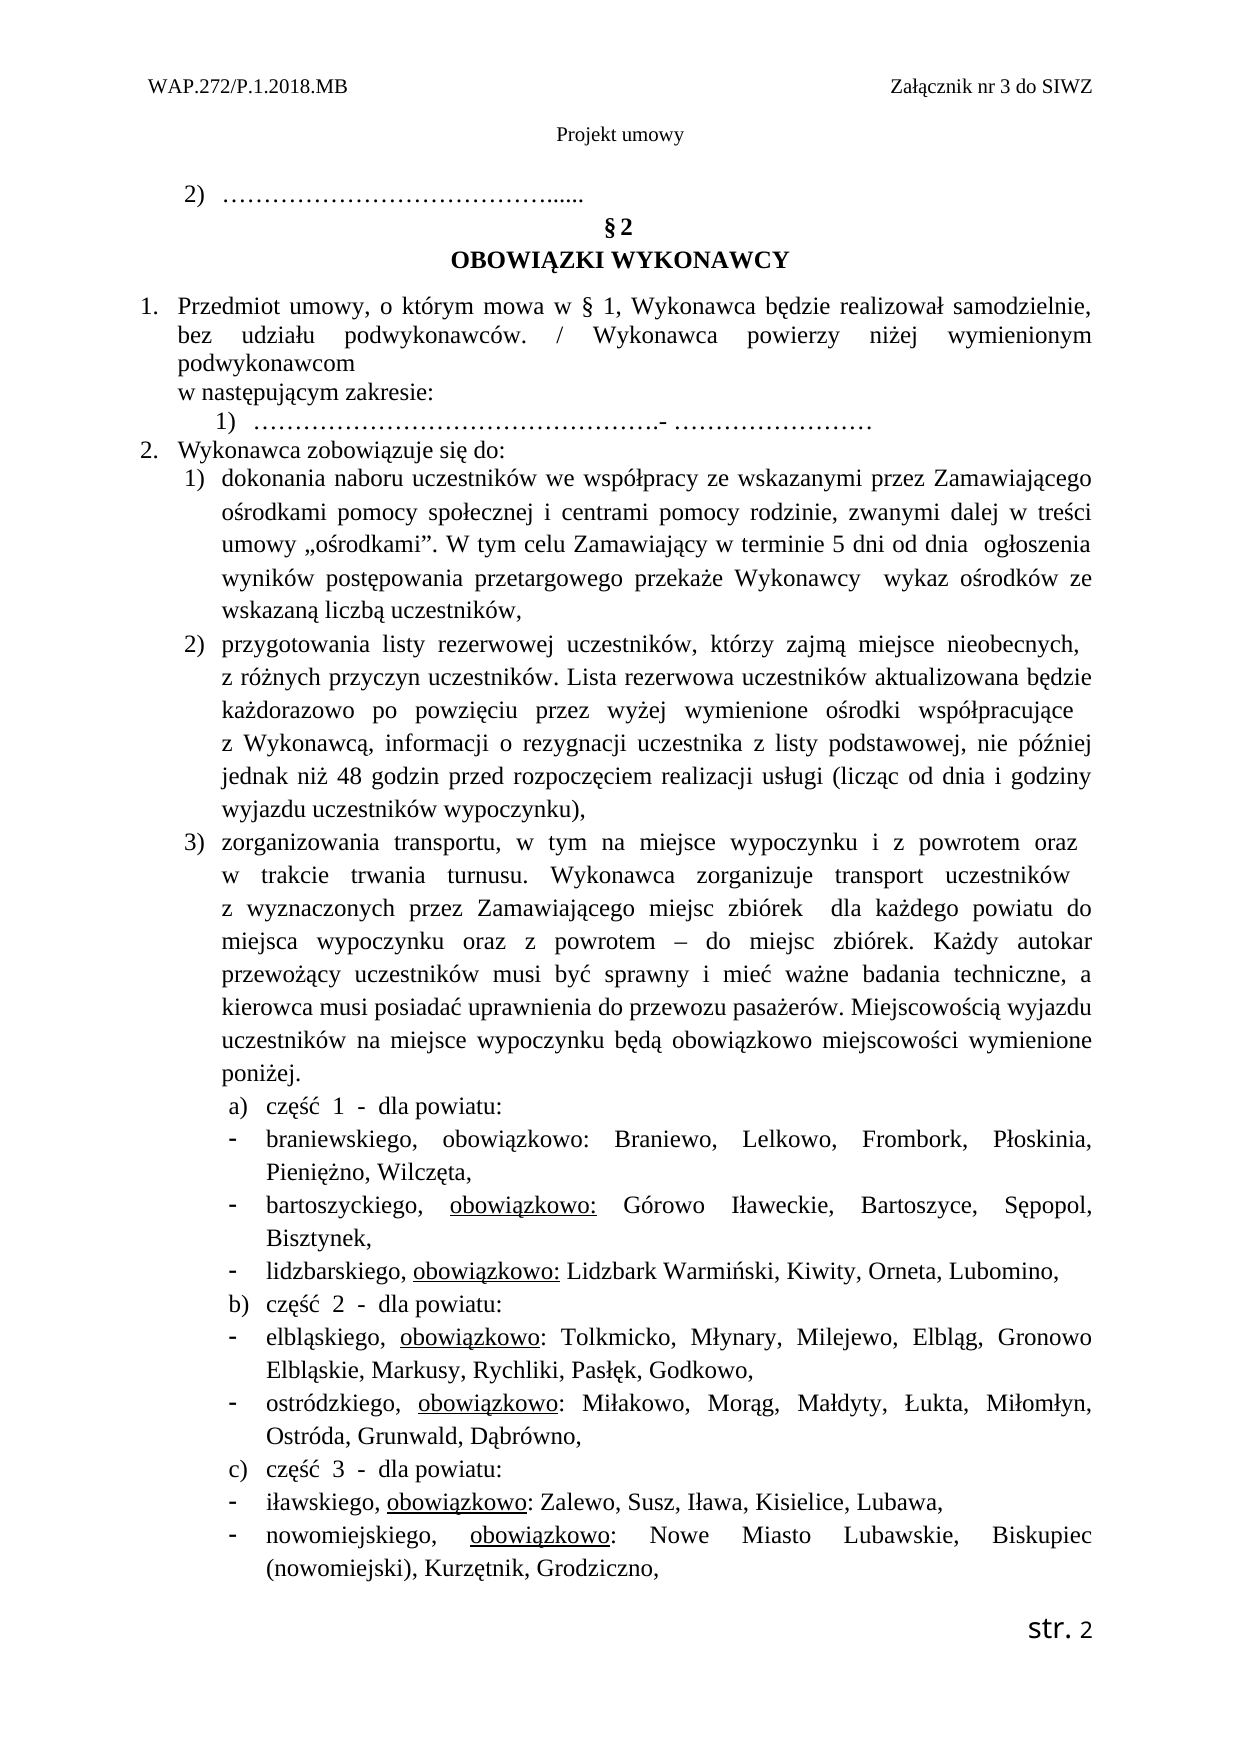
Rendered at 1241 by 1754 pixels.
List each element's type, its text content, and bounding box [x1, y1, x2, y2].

list bartoszyckiego, obowiązkowo: Górowo Iławeckie, Bartoszyce, Sępopol, Bisztynek, [228, 1190, 1093, 1252]
list część 3 - dla powiatu: [228, 1454, 1093, 1483]
text §2 OBOWIĄZKI WYKONAWCY [148, 212, 1093, 274]
list lidzbarskiego, obowiązkowo: Lidzbark Warmiński, Kiwity, Orneta, Lubomino, [228, 1256, 1093, 1285]
list elbląskiego, obowiązkowo: Tolkmicko, Młynary, Milejewo, Elbląg, Gronowo Elbląskie, Markusy, Rychliki, Pasłęk, Godkowo, [228, 1322, 1093, 1384]
list iławskiego, obowiązkowo: Zalewo, Susz, Iława, Kisielice, Lubawa, [228, 1487, 1093, 1516]
list część 2 - dla powiatu: [228, 1289, 1093, 1318]
list Wykonawca zobowiązuje się do: [140, 435, 1093, 463]
list ostródzkiego, obowiązkowo: Miłakowo, Morąg, Małdyty, Łukta, Miłomłyn, Ostróda, Grunwald, Dąbrówno, [228, 1388, 1093, 1450]
list ………………………………………….- …………………… [215, 406, 1093, 435]
list dokonania naboru uczestników we współpracy ze wskazanymi przez Zamawiającego ośrodkami pomocy społecznej i centrami pomocy rodzinie, zwanymi dalej w treści umowy „ośrodkami”. W tym celu Zamawiający w terminie 5 dni od dnia ogłoszenia wyników postępowania przetargowego przekaże Wykonawcy wykaz ośrodków ze wskazaną liczbą uczestników, [184, 463, 1093, 624]
list braniewskiego, obowiązkowo: Braniewo, Lelkowo, Frombork, Płoskinia, Pieniężno, Wilczęta, [228, 1124, 1093, 1186]
list zorganizowania transportu, w tym na miejsce wypoczynku i z powrotem oraz w trakcie trwania turnusu. Wykonawca zorganizuje transport uczestników z wyznaczonych przez Zamawiającego miejsc zbiórek dla każdego powiatu do miejsca wypoczynku oraz z powrotem – do miejsc zbiórek. Każdy autokar przewożący uczestników musi być sprawny i mieć ważne badania techniczne, a kierowca musi posiadać uprawnienia do przewozu pasażerów. Miejscowością wyjazdu uczestników na miejsce wypoczynku będą obowiązkowo miejscowości wymienione poniżej. [184, 827, 1093, 1087]
list Przedmiot umowy, o którym mowa w § 1, Wykonawca będzie realizował samodzielnie, bez udziału podwykonawców. / Wykonawca powierzy niżej wymienionym podwykonawcom w następującym zakresie: [140, 291, 1093, 406]
list nowomiejskiego, obowiązkowo: Nowe Miasto Lubawskie, Biskupiec (nowomiejski), Kurzętnik, Grodziczno, [228, 1520, 1093, 1582]
list …………………………………...... [184, 179, 1093, 208]
list przygotowania listy rezerwowej uczestników, którzy zajmą miejsce nieobecnych, z różnych przyczyn uczestników. Lista rezerwowa uczestników aktualizowana będzie każdorazowo po powzięciu przez wyżej wymienione ośrodki współpracujące z Wykonawcą, informacji o rezygnacji uczestnika z listy podstawowej, nie później jednak niż 48 godzin przed rozpoczęciem realizacji usługi (licząc od dnia i godziny wyjazdu uczestników wypoczynku), [184, 629, 1093, 822]
list część 1 - dla powiatu: [228, 1091, 1093, 1120]
